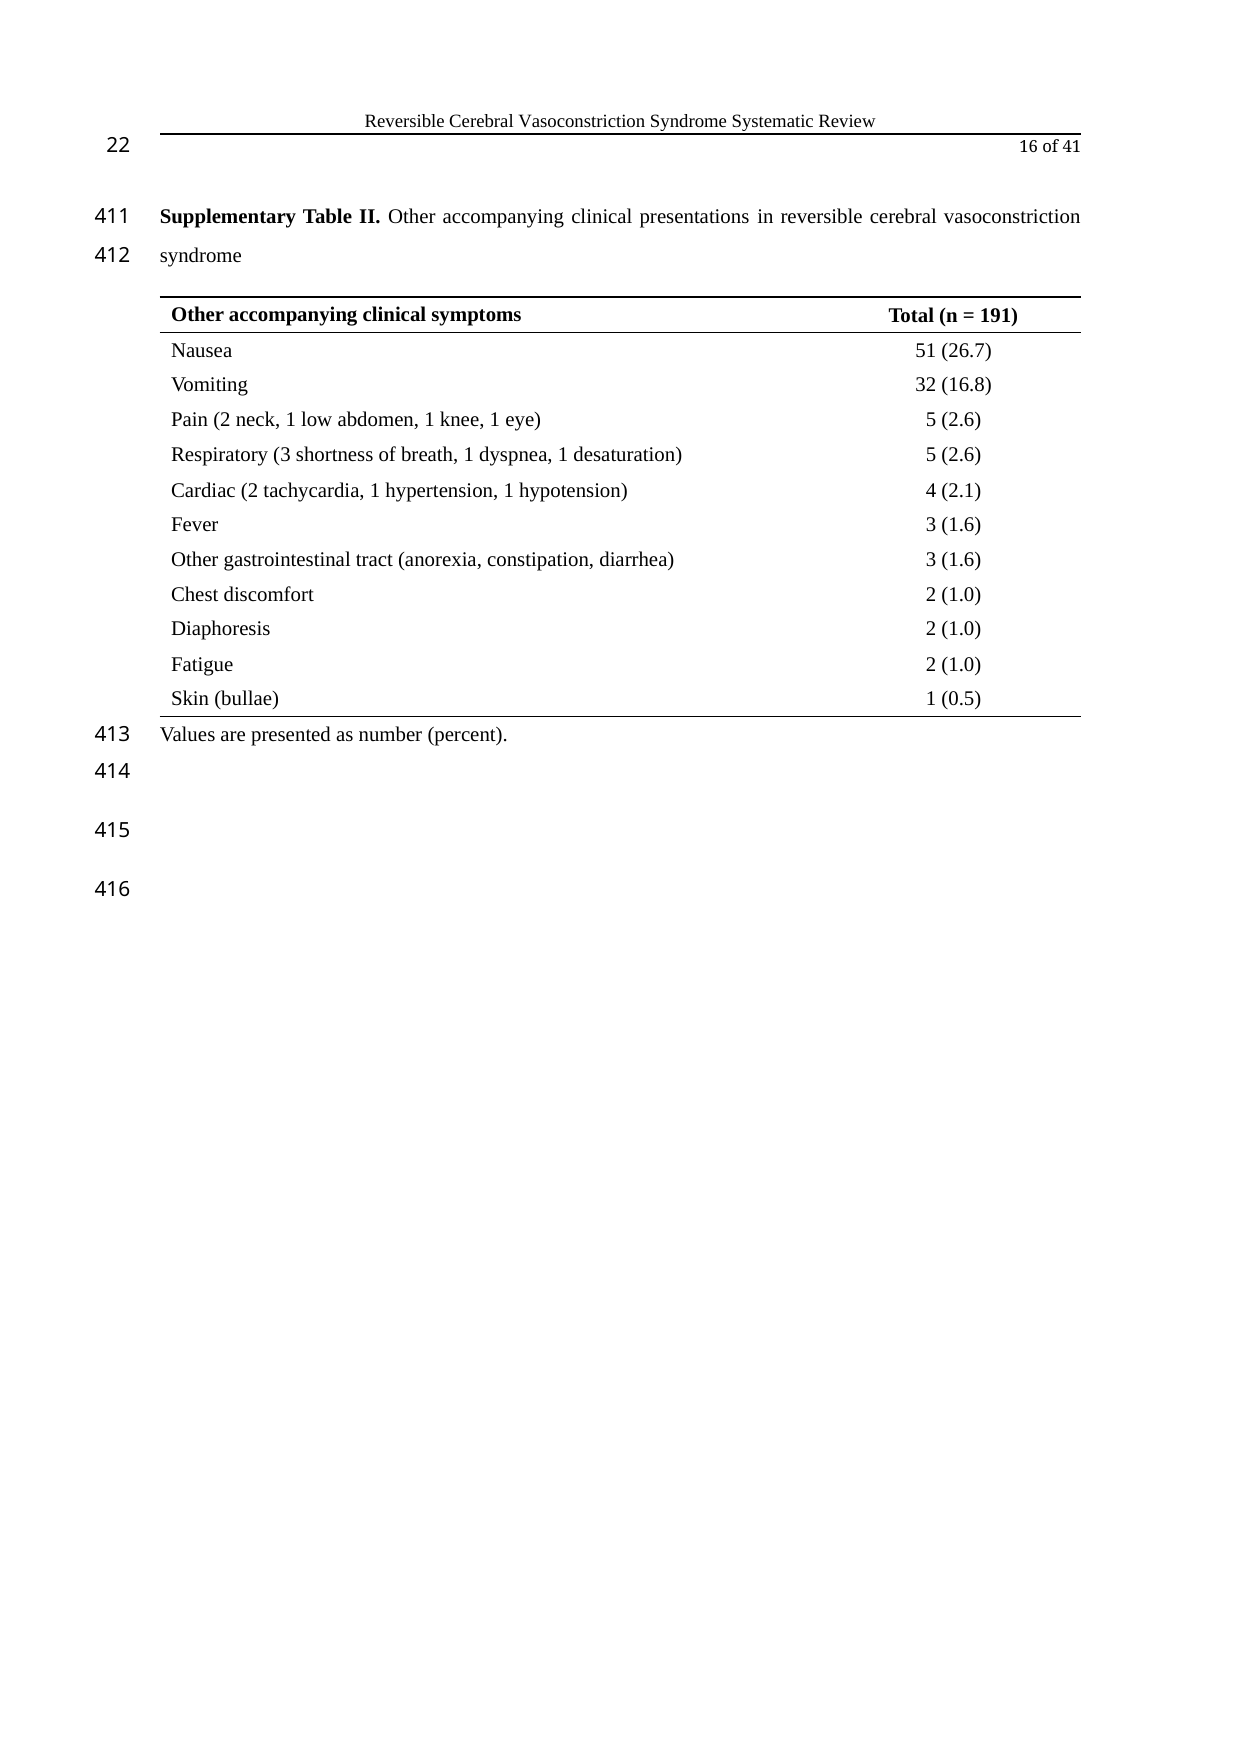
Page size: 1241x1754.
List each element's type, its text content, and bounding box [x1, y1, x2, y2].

table_cell Chest discomfort [160, 577, 826, 611]
table_cell 5 (2.6) [826, 437, 1081, 473]
table_cell Nausea [160, 333, 826, 367]
table_cell Diaphoresis [160, 611, 826, 647]
text Supplementary Table II. Other accompanying clinical presentations in reversible cerebral vasoconstriction syndrome [159, 199, 1081, 272]
table_header Other accompanying clinical symptoms [160, 298, 826, 332]
table_cell Respiratory (3 shortness of breath, 1 dyspnea, 1 desaturation) [160, 437, 826, 473]
table_cell 5 (2.6) [826, 402, 1081, 437]
table_header Total (n = 191) [826, 298, 1081, 332]
table_cell 2 (1.0) [826, 577, 1081, 611]
table_cell Vomiting [160, 368, 826, 402]
table_cell Pain (2 neck, 1 low abdomen, 1 knee, 1 eye) [160, 402, 826, 437]
table_cell Other gastrointestinal tract (anorexia, constipation, diarrhea) [160, 542, 826, 577]
table_cell Cardiac (2 tachycardia, 1 hypertension, 1 hypotension) [160, 473, 826, 507]
table_cell Fatigue [160, 647, 826, 681]
text Values are presented as number (percent). [159, 717, 1081, 751]
table_cell 3 (1.6) [826, 507, 1081, 542]
table_cell 51 (26.7) [826, 333, 1081, 367]
table_cell 32 (16.8) [826, 368, 1081, 402]
table_cell 4 (2.1) [826, 473, 1081, 507]
table_cell Skin (bullae) [160, 681, 826, 716]
table_cell 2 (1.0) [826, 647, 1081, 681]
table_cell Fever [160, 507, 826, 542]
table_cell 2 (1.0) [826, 611, 1081, 647]
table_cell 3 (1.6) [826, 542, 1081, 577]
table_cell 1 (0.5) [826, 681, 1081, 716]
